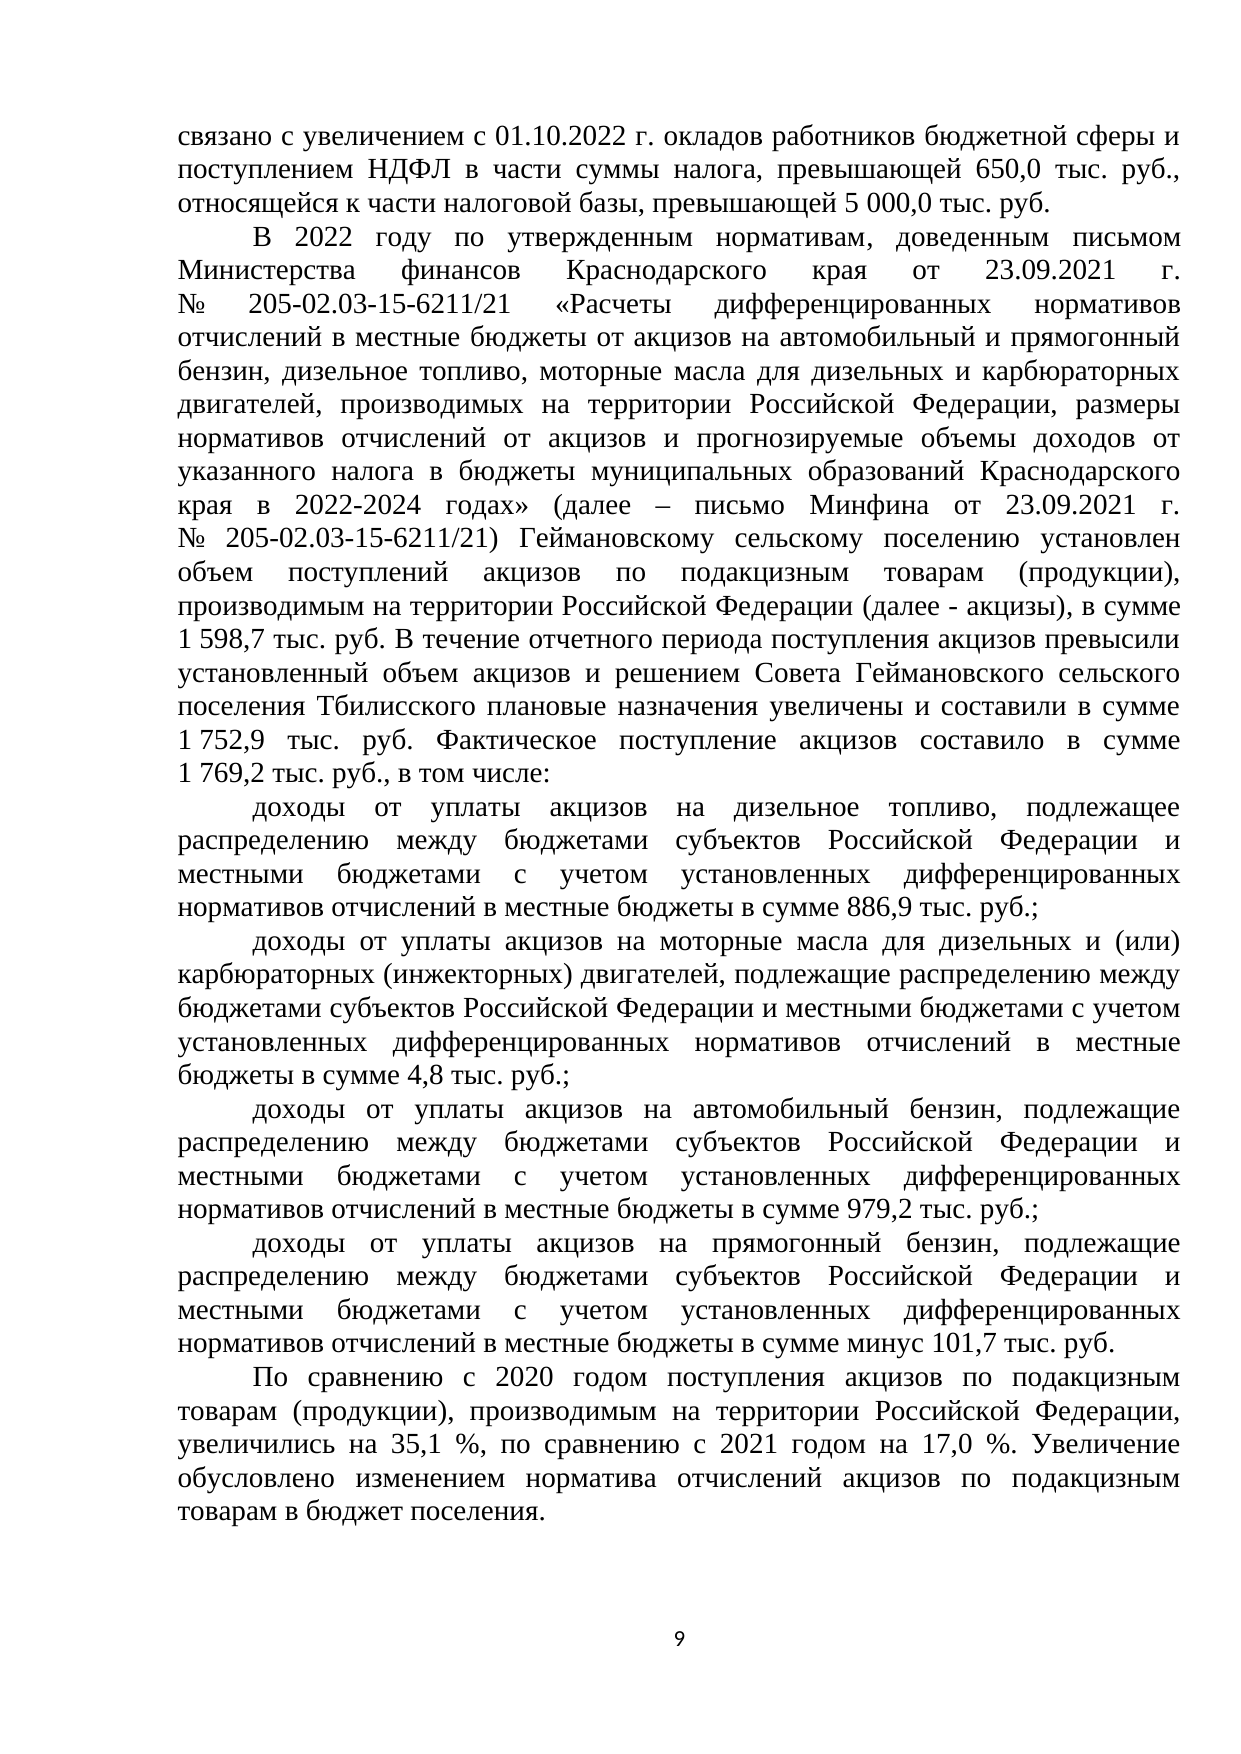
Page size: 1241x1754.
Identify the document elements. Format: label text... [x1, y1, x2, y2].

text доходы от уплаты акцизов на автомобильный бензин, подлежащие распределению между бюджетами субъектов Российской Федерации и местными бюджетами с учетом установленных дифференцированных нормативов отчислений в местные бюджеты в сумме 979,2 тыс. руб.; [177, 1091, 1181, 1225]
text доходы от уплаты акцизов на дизельное топливо, подлежащее распределению между бюджетами субъектов Российской Федерации и местными бюджетами с учетом установленных дифференцированных нормативов отчислений в местные бюджеты в сумме 886,9 тыс. руб.; [177, 789, 1181, 923]
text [177, 118, 1181, 219]
text По сравнению с 2020 годом поступления акцизов по подакцизным товарам (продукции), производимым на территории Российской Федерации, увеличились на 35,1 %, по сравнению с 2021 годом на 17,0 %. Увеличение обусловлено изменением норматива отчислений акцизов по подакцизным товарам в бюджет поселения. [177, 1359, 1181, 1527]
text доходы от уплаты акцизов на моторные масла для дизельных и (или) карбюраторных (инжекторных) двигателей, подлежащие распределению между бюджетами субъектов Российской Федерации и местными бюджетами с учетом установленных дифференцированных нормативов отчислений в местные бюджеты в сумме 4,8 тыс. руб.; [177, 923, 1181, 1091]
text доходы от уплаты акцизов на прямогонный бензин, подлежащие распределению между бюджетами субъектов Российской Федерации и местными бюджетами с учетом установленных дифференцированных нормативов отчислений в местные бюджеты в сумме минус 101,7 тыс. руб. [177, 1225, 1181, 1359]
text В 2022 году по утвержденным нормативам, доведенным письмом Министерства финансов Краснодарского края от 23.09.2021 г. № 205-02.03-15-6211/21 «Расчеты дифференцированных нормативов отчислений в местные бюджеты от акцизов на автомобильный и прямогонный бензин, дизельное топливо, моторные масла для дизельных и карбюраторных двигателей, производимых на территории Российской Федерации, размеры нормативов отчислений от акцизов и прогнозируемые объемы доходов от указанного налога в бюджеты муниципальных образований Краснодарского края в 2022-2024 годах» (далее – письмо Минфина от 23.09.2021 г. № 205-02.03-15-6211/21) Геймановскому сельскому поселению установлен объем поступлений акцизов по подакцизным товарам (продукции), производимым на территории Российской Федерации (далее - акцизы), в сумме 1 598,7 тыс. руб. В течение отчетного периода поступления акцизов превысили установленный объем акцизов и решением Совета Геймановского сельского поселения Тбилисского плановые назначения увеличены и составили в сумме 1 752,9 тыс. руб. Фактическое поступление акцизов составило в сумме 1 769,2 тыс. руб., в том числе: [177, 219, 1181, 789]
